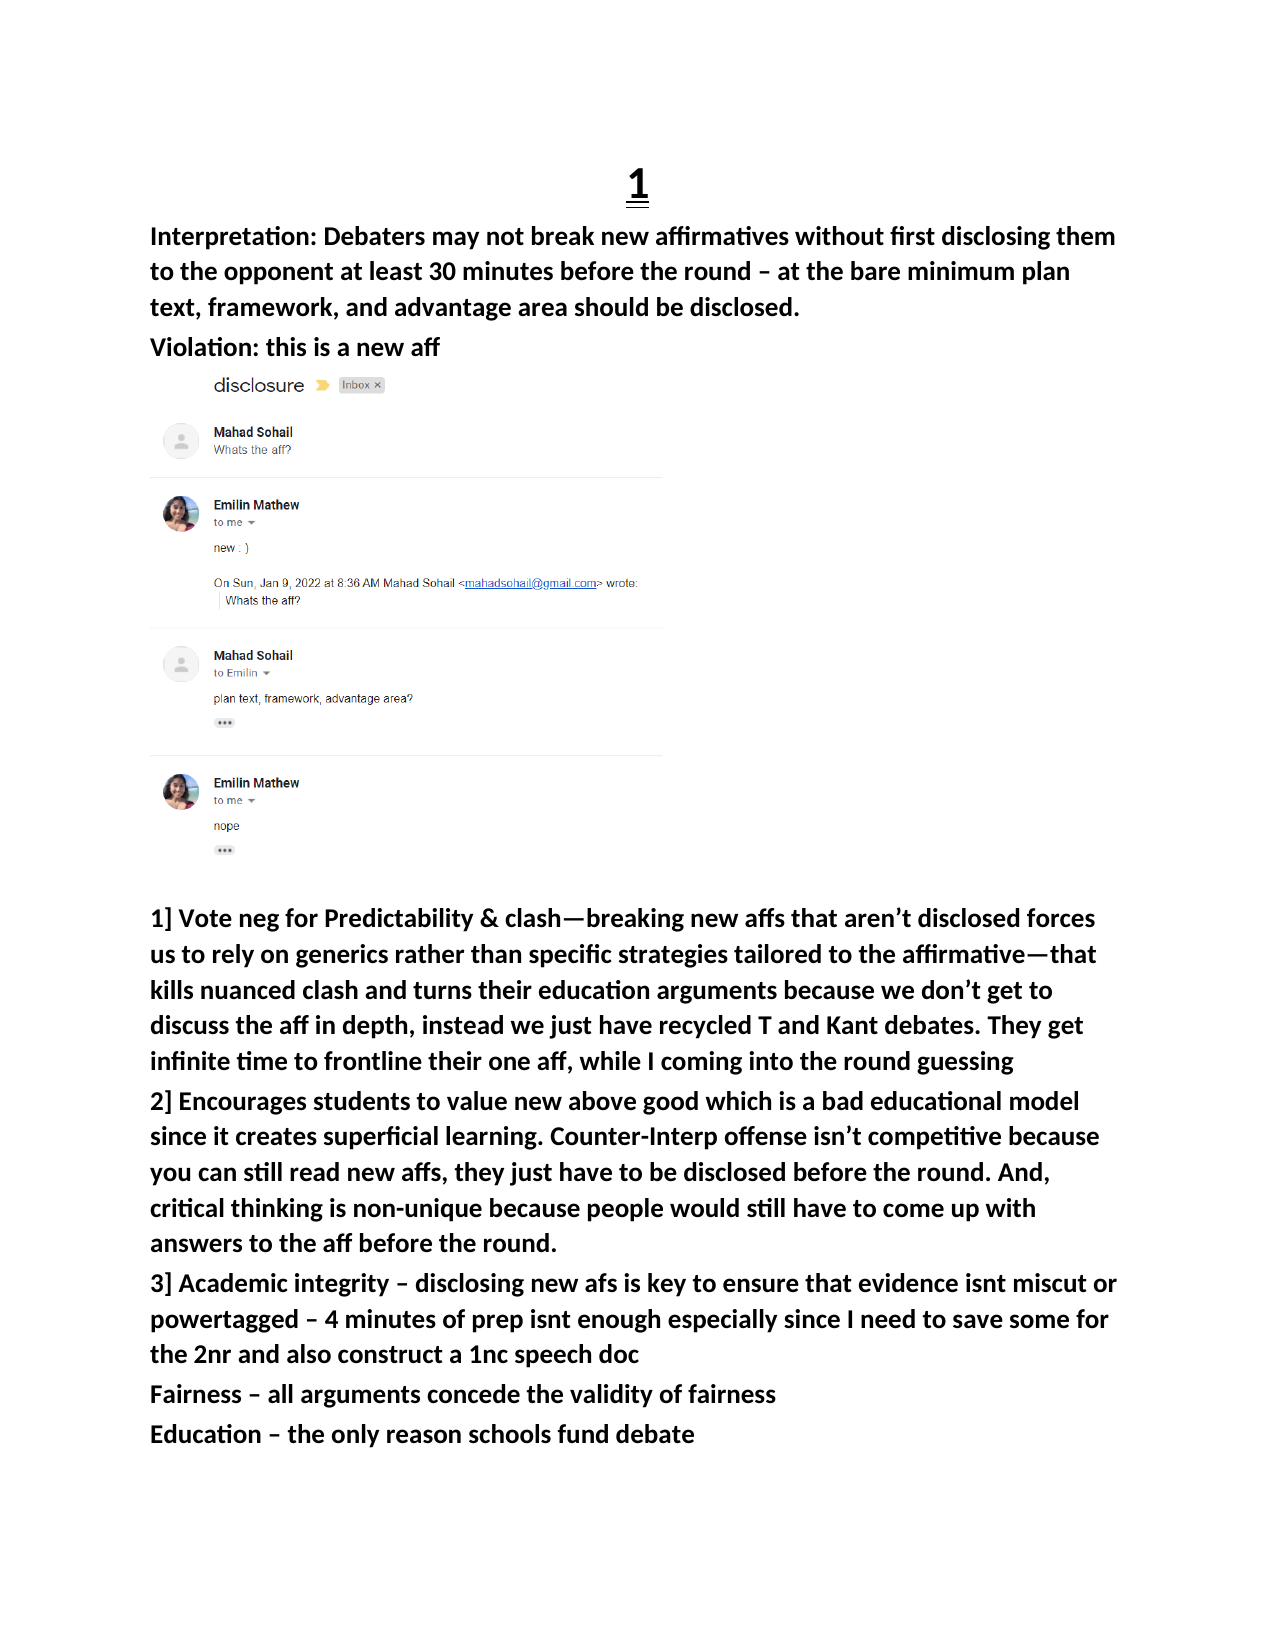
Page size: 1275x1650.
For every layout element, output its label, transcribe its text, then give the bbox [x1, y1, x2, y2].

subtitle Interpretation: Debaters may not break new affirmatives without first disclosing them to the opponent at least 30 minutes before the round – at the bare minimum plan text, framework, and advantage area should be disclosed. [150, 219, 1125, 323]
subtitle 1 [150, 154, 1125, 210]
subtitle 1] Vote neg for Predictability & clash—breaking new affs that aren’t disclosed forces us to rely on generics rather than specific strategies tailored to the affirmative—that kills nuanced clash and turns their education arguments because we don’t get to discuss the aff in depth, instead we just have recycled T and Kant debates. They get infinite time to frontline their one aff, while I coming into the round guessing [150, 902, 1125, 1077]
subtitle Fairness – all arguments concede the validity of fairness [150, 1377, 1125, 1410]
picture [150, 365, 663, 883]
subtitle Education – the only reason schools fund debate [150, 1417, 1125, 1450]
subtitle 3] Academic integrity – disclosing new afs is key to ensure that evidence isnt miscut or powertagged – 4 minutes of prep isnt enough especially since I need to save some for the 2nr and also construct a 1nc speech doc [150, 1266, 1125, 1370]
subtitle 2] Encourages students to value new above good which is a bad educational model since it creates superficial learning. Counter-Interp offense isn’t competitive because you can still read new affs, they just have to be disclosed before the round. And, critical thinking is non-unique because people would still have to come up with answers to the aff before the round. [150, 1084, 1125, 1259]
subtitle Violation: this is a new aff [150, 330, 1125, 363]
